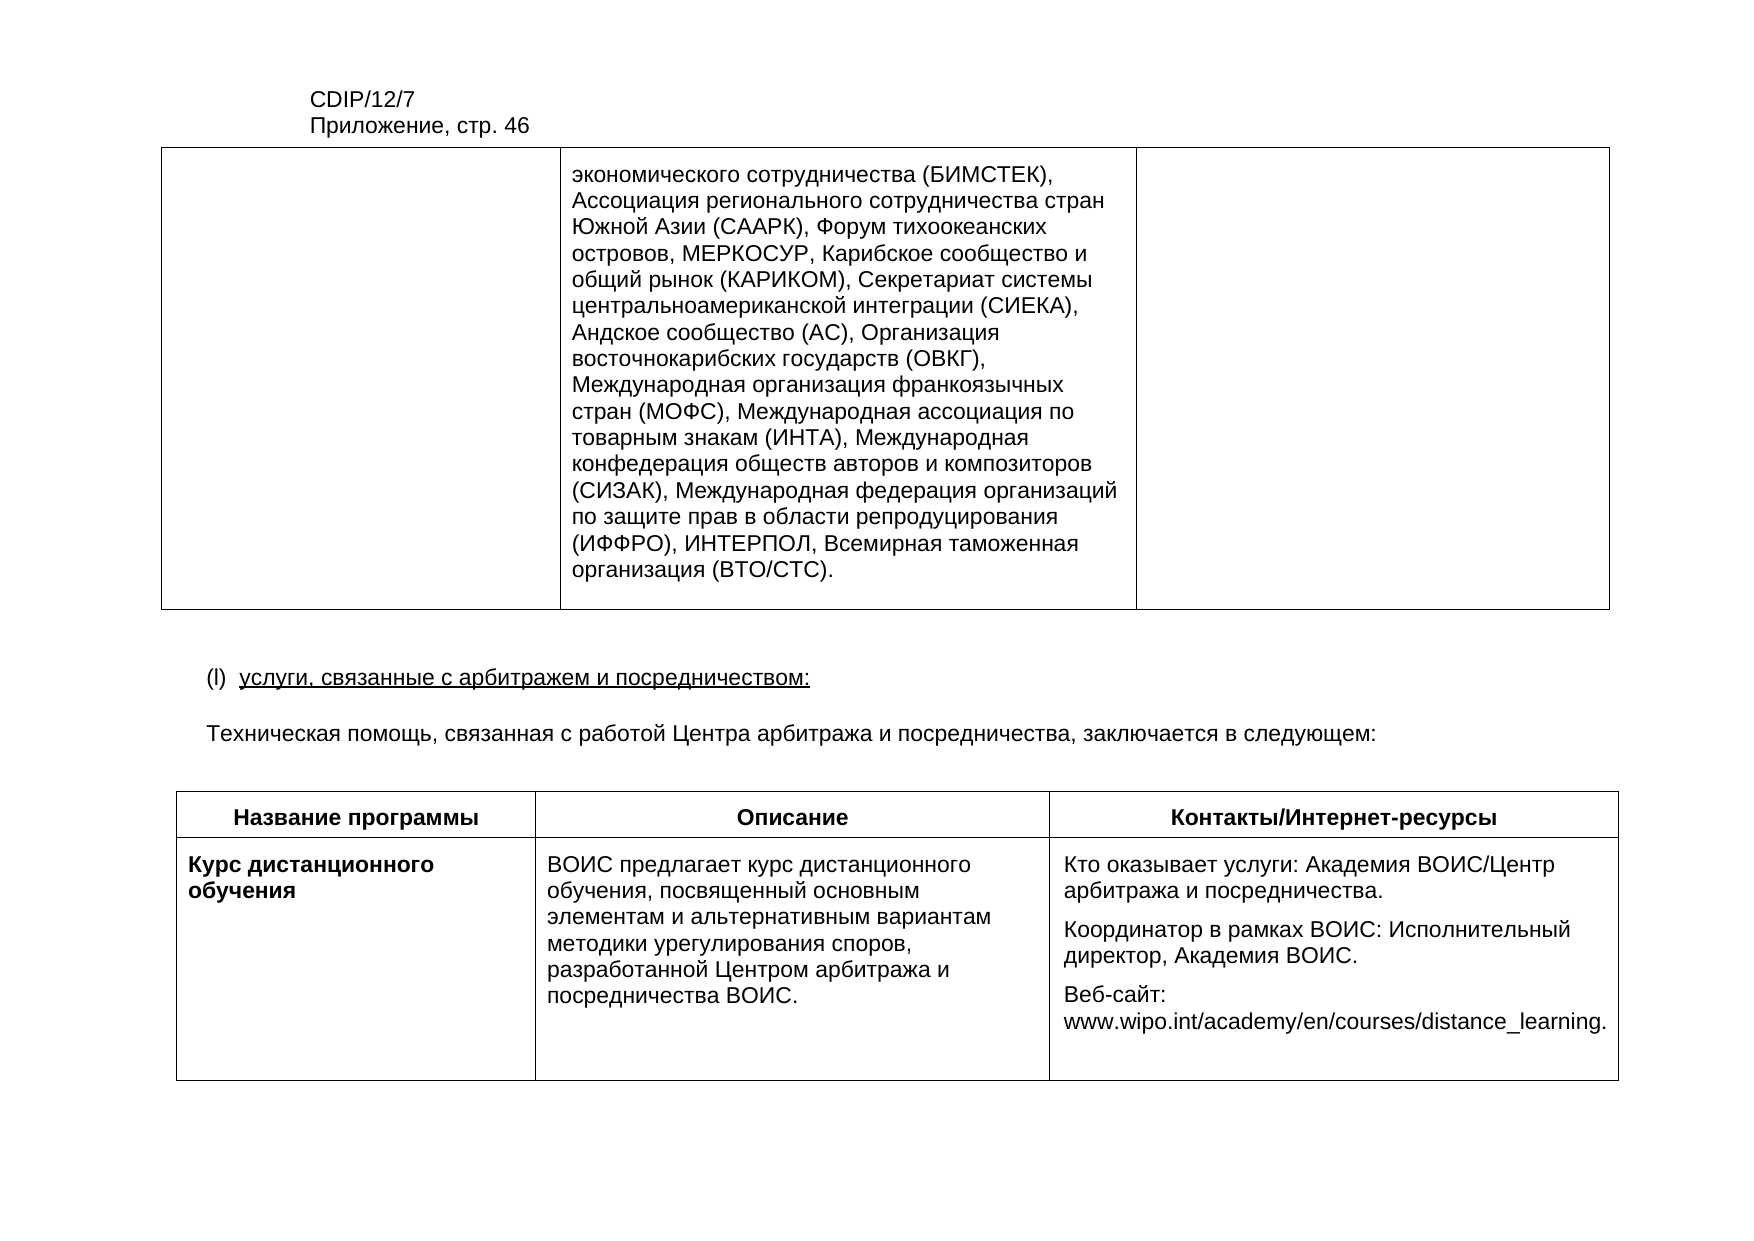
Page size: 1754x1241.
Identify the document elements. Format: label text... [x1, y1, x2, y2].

table_header Контакты/Интернет-ресурсы [1050, 792, 1618, 837]
text Техническая помощь, связанная с работой Центра арбитража и посредничества, заключается в следующем: [206, 720, 1607, 746]
text (l) услуги, связанные с арбитражем и посредничеством: [206, 663, 1607, 690]
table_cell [162, 148, 560, 608]
table_header Описание [536, 792, 1049, 837]
table_header Название программы [177, 792, 535, 837]
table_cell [1050, 838, 1618, 1080]
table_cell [561, 148, 1136, 608]
table_cell Курс дистанционного обучения [177, 838, 535, 1080]
table_cell [1137, 148, 1609, 608]
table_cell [536, 838, 1049, 1080]
